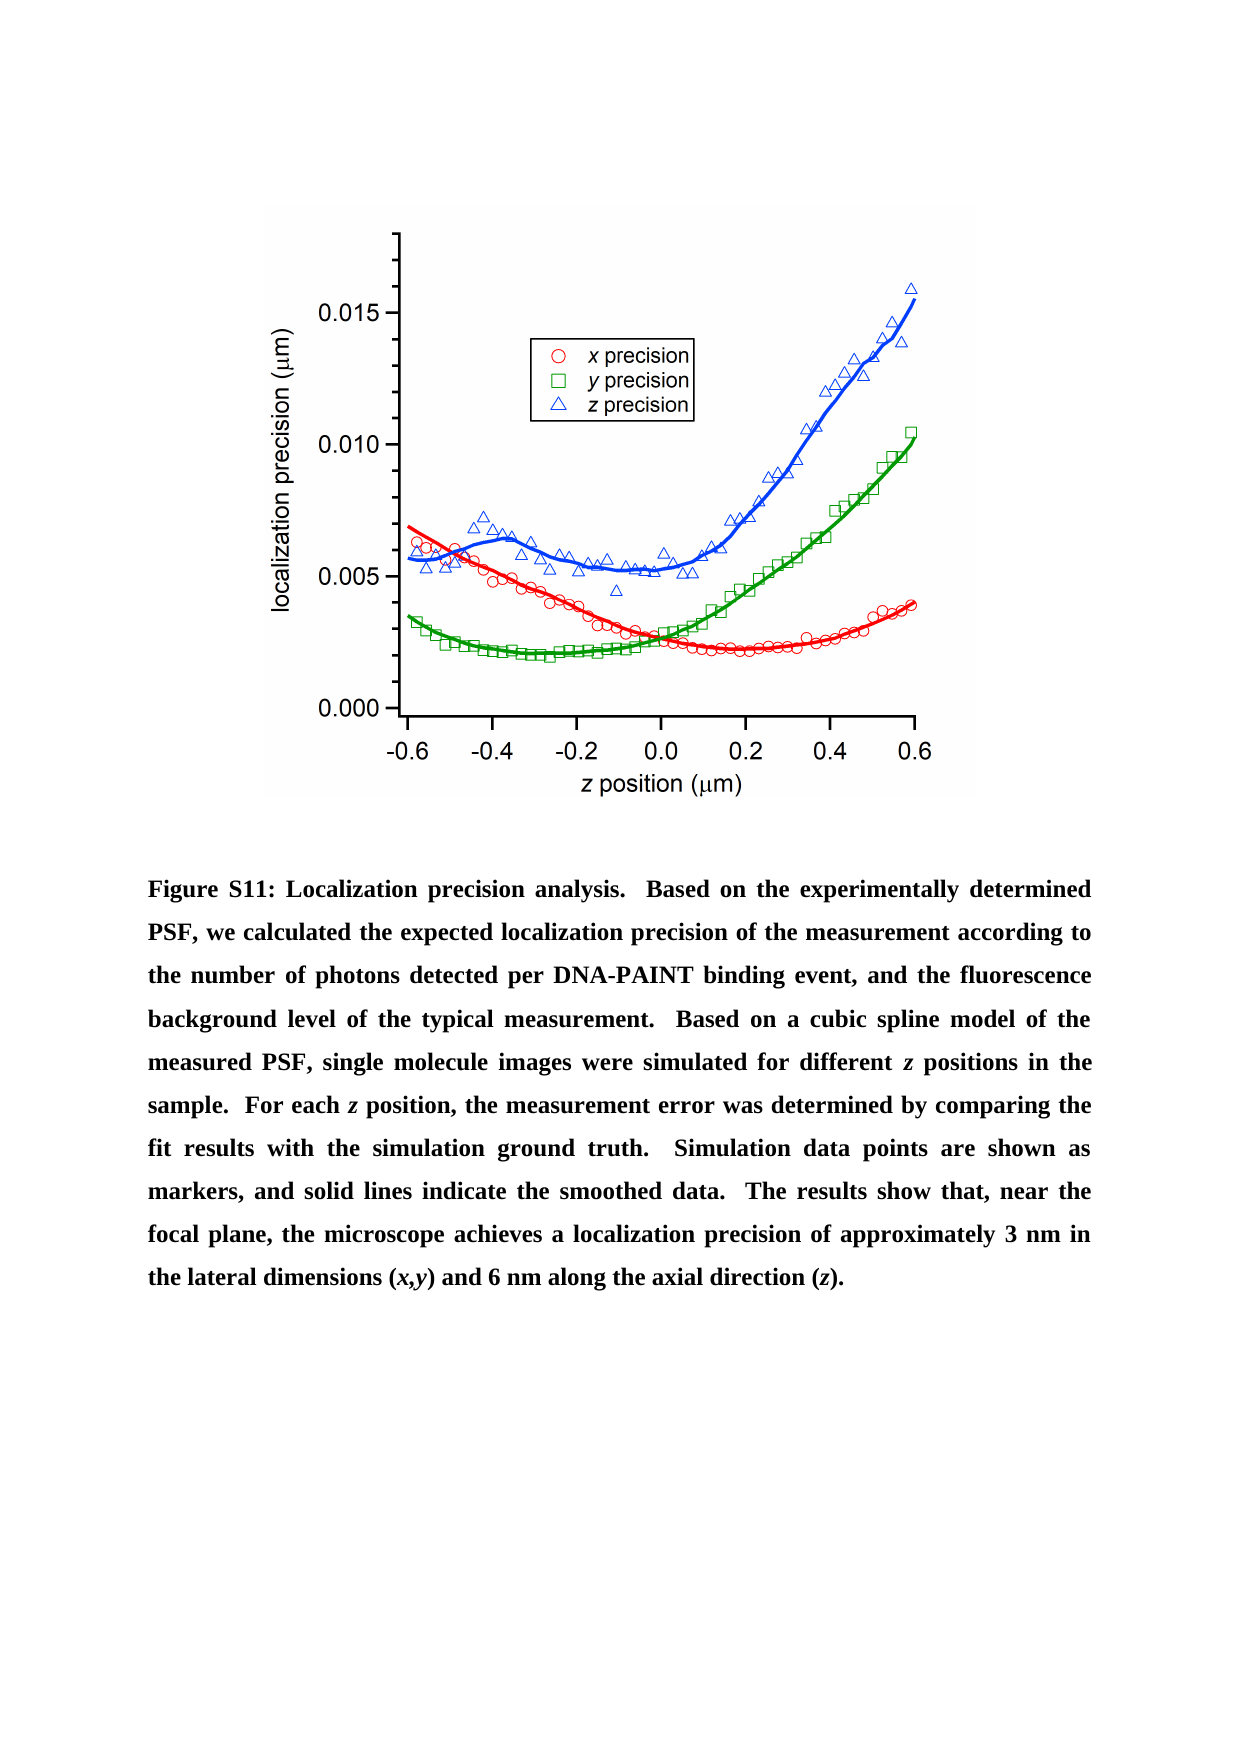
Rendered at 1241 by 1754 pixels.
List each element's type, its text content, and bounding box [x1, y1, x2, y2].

text Figure S11: Localization precision analysis. Based on the experimentally determined PSF, we calculated the expected localization precision of the measurement according to the number of photons detected per DNA-PAINT binding event, and the fluorescence background level of the typical measurement. Based on a cubic spline model of the measured PSF, single molecule images were simulated for different z positions in the sample. For each z position, the measurement error was determined by comparing the fit results with the simulation ground truth. Simulation data points are shown as markers, and solid lines indicate the smoothed data. The results show that, near the focal plane, the microscope achieves a localization precision of approximately 3 nm in the lateral dimensions (x,y) and 6 nm along the axial direction (z). [148, 874, 1093, 1291]
picture [264, 206, 976, 797]
